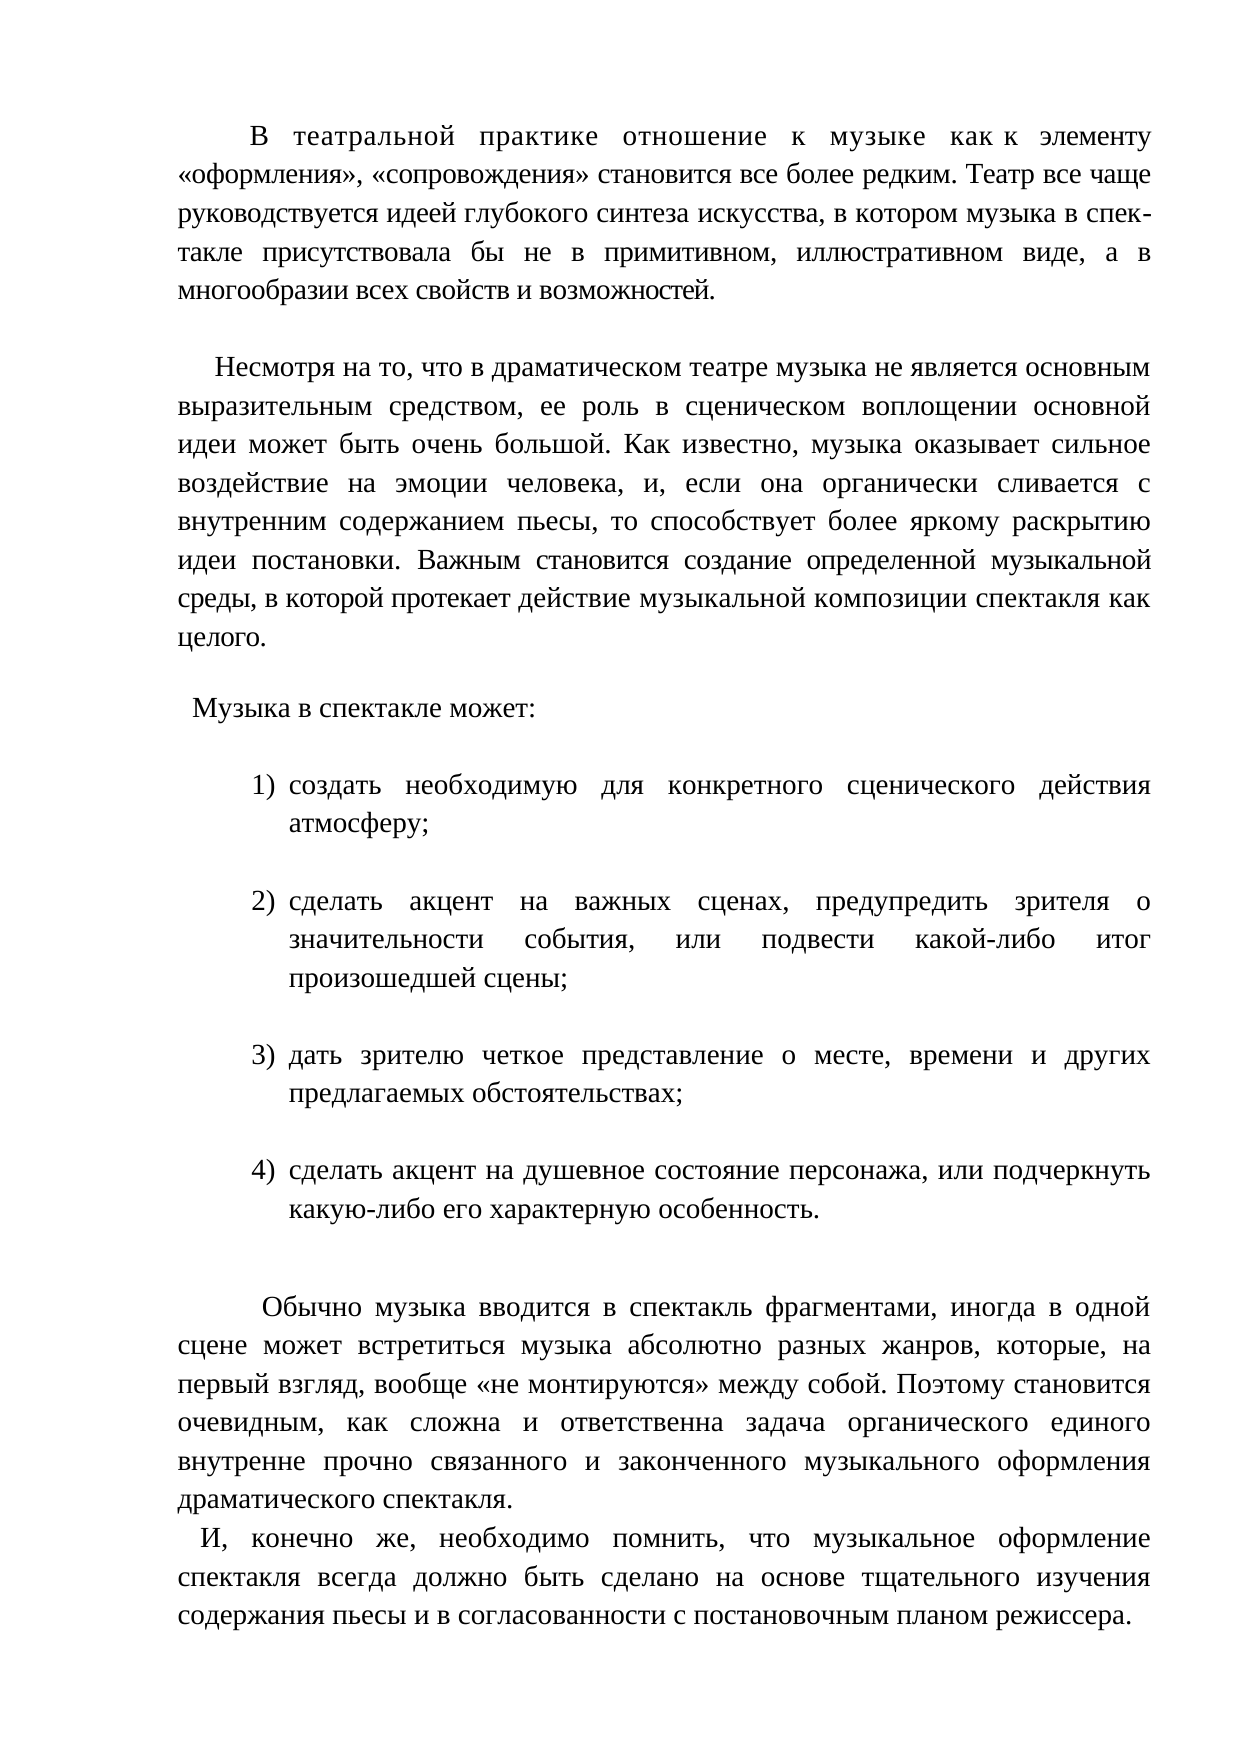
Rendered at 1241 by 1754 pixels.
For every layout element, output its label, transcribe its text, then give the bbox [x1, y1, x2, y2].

text Музыка в спектакле может: [177, 690, 1152, 723]
text Несмотря на то, что в драматическом театре музыка не является основным выразительным средством, ее роль в сценическом воплощении основной идеи может быть очень большой. Как известно, музыка оказывает сильное воздействие на эмоции человека, и, если она органически сливается с внутренним содержанием пьесы, то способствует более яркому раскрытию идеи постановки. Важным становится создание определенной музыкальной среды, в которой протекает действие музыкальной композиции спектакля как целого. [177, 349, 1152, 653]
list сделать акцент на душевное состояние персонажа, или подчеркнуть какую-либо его характерную особенность. [251, 1152, 1152, 1224]
list создать необходимую для конкретного сценического действия атмосферу; [251, 767, 1152, 839]
text И, конечно же, необходимо помнить, что музыкальное оформление спектакля всегда должно быть сделано на основе тщательного изучения содержания пьесы и в согласованности с постановочным планом режиссера. [177, 1520, 1152, 1631]
text Обычно музыка вводится в спектакль фрагментами, иногда в одной сцене может встретиться музыка абсолютно разных жанров, которые, на первый взгляд, вообще «не монтируются» между собой. Поэтому становится очевидным, как сложна и ответственна задача органического единого внутренне прочно связанного и законченного музыкального оформления драматического спектакля. [177, 1289, 1152, 1515]
list дать зрителю четкое представление о месте, времени и других предлагаемых обстоятельствах; [251, 1037, 1152, 1109]
text В театральной практике отношение к музыке как к элементу «оформления», «сопровождения» становится все более редким. Театр все чаще руководствуется идеей глубокого синтеза искусства, в котором музыка в спектакле присутствовала бы не в примитивном, иллюстративном виде, а в многообразии всех свойств и возможностей. [177, 118, 1152, 306]
list сделать акцент на важных сценах, предупредить зрителя о значительности события, или подвести какой-либо итог произошедшей сцены; [251, 883, 1152, 993]
